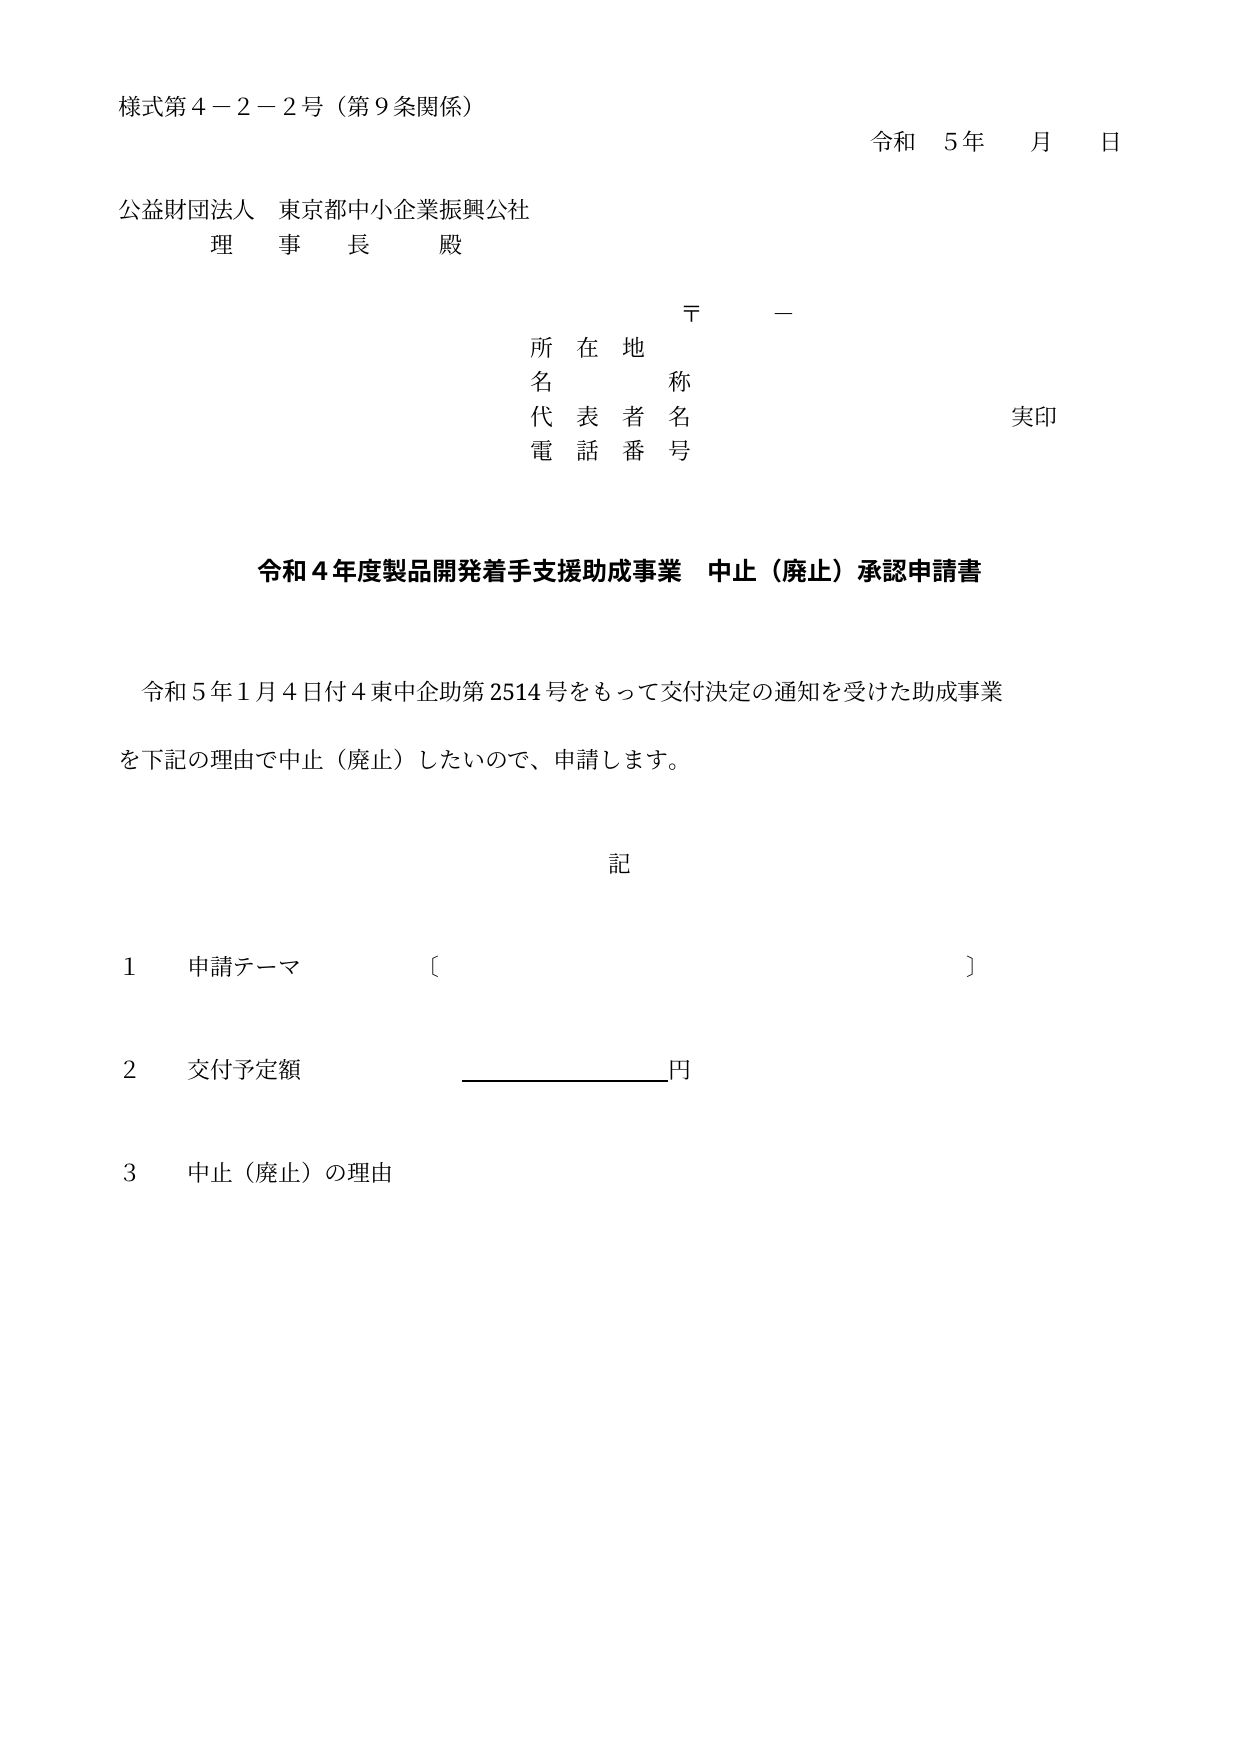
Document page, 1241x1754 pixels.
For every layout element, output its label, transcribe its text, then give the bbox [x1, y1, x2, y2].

text 理 事 長 殿 [118, 226, 1122, 261]
text 所在地 [530, 329, 1122, 364]
text 令和 ５年 月 日 [118, 123, 1122, 157]
text １ 申請テーマ 〔 〕 [118, 948, 1122, 982]
text 令和５年１月４日付４東中企助第2514号をもって交付決定の通知を受けた助成事業 [118, 673, 1122, 707]
text 令和４年度製品開発着手支援助成事業 中止（廃止）承認申請書 [118, 536, 1122, 604]
text 公益財団法人 東京都中小企業振興公社 [118, 192, 1122, 226]
text ２ 交付予定額 円 [118, 1051, 1122, 1086]
text ３ 中止（廃止）の理由 [118, 1154, 1122, 1189]
text 名 称 [530, 364, 1122, 398]
text を下記の理由で中止（廃止）したいので、申請します。 [118, 742, 1122, 776]
subtitle 記 [118, 845, 1122, 879]
text 電 話 番 号 [530, 432, 1122, 467]
text 〒 － [681, 295, 1122, 329]
text 代 表 者 名 実印 [530, 398, 1122, 432]
text 様式第４－２－２号（第９条関係） [118, 89, 1122, 123]
